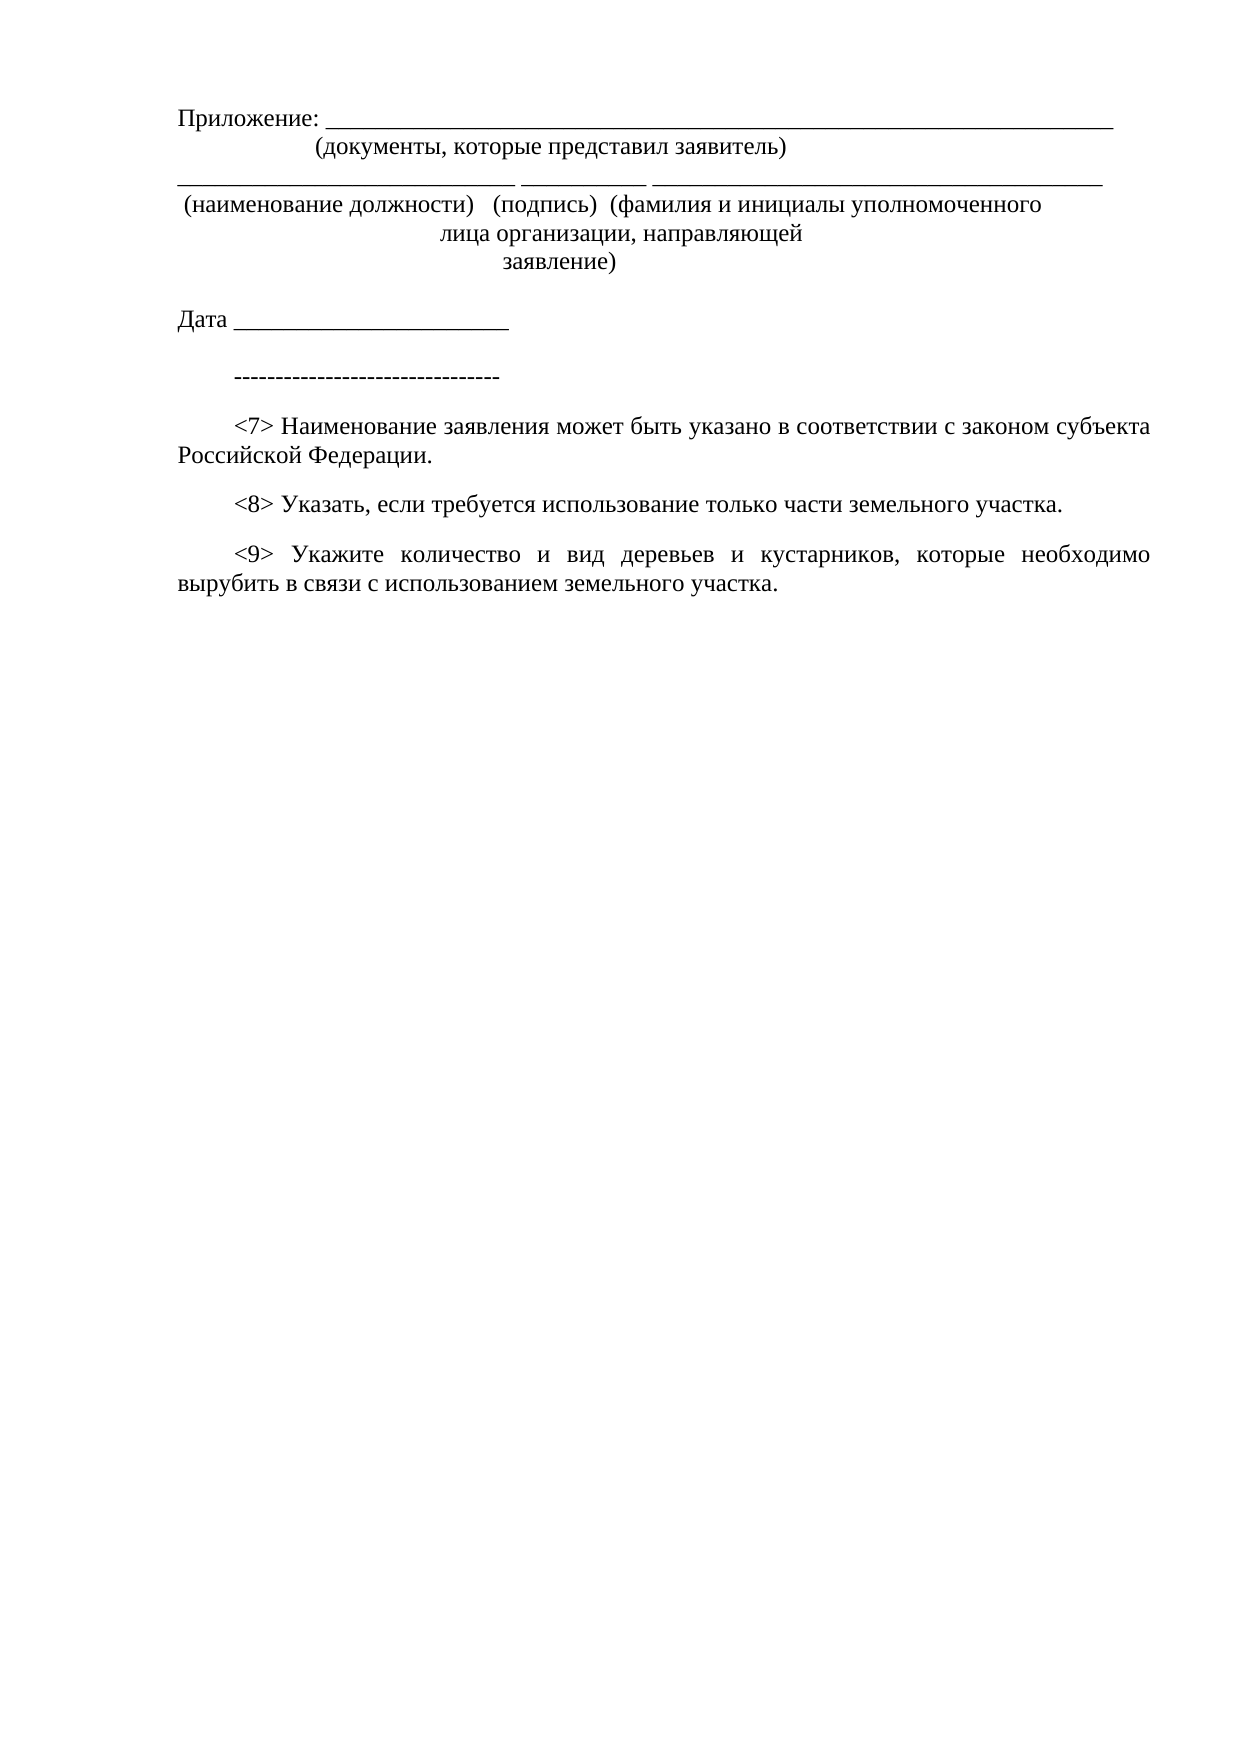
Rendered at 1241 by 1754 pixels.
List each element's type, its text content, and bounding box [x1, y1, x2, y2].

text <8> Указать, если требуется использование только части земельного участка. [177, 489, 1152, 518]
text <7> Наименование заявления может быть указано в соответствии с законом субъекта Российской Федерации. [177, 411, 1152, 468]
text -------------------------------- [177, 361, 1152, 390]
text (наименование должности) (подпись) (фамилия и инициалы уполномоченного [177, 189, 1152, 218]
text (документы, которые представил заявитель) [177, 131, 1152, 160]
text ___________________________ __________ ____________________________________ [177, 160, 1152, 189]
text Дата ______________________ [177, 304, 1152, 333]
text заявление) [177, 246, 1152, 275]
text лица организации, направляющей [177, 218, 1152, 246]
text Приложение: _______________________________________________________________ [177, 103, 1152, 131]
text <9> Укажите количество и вид деревьев и кустарников, которые необходимо вырубить в связи с использованием земельного участка. [177, 539, 1152, 596]
